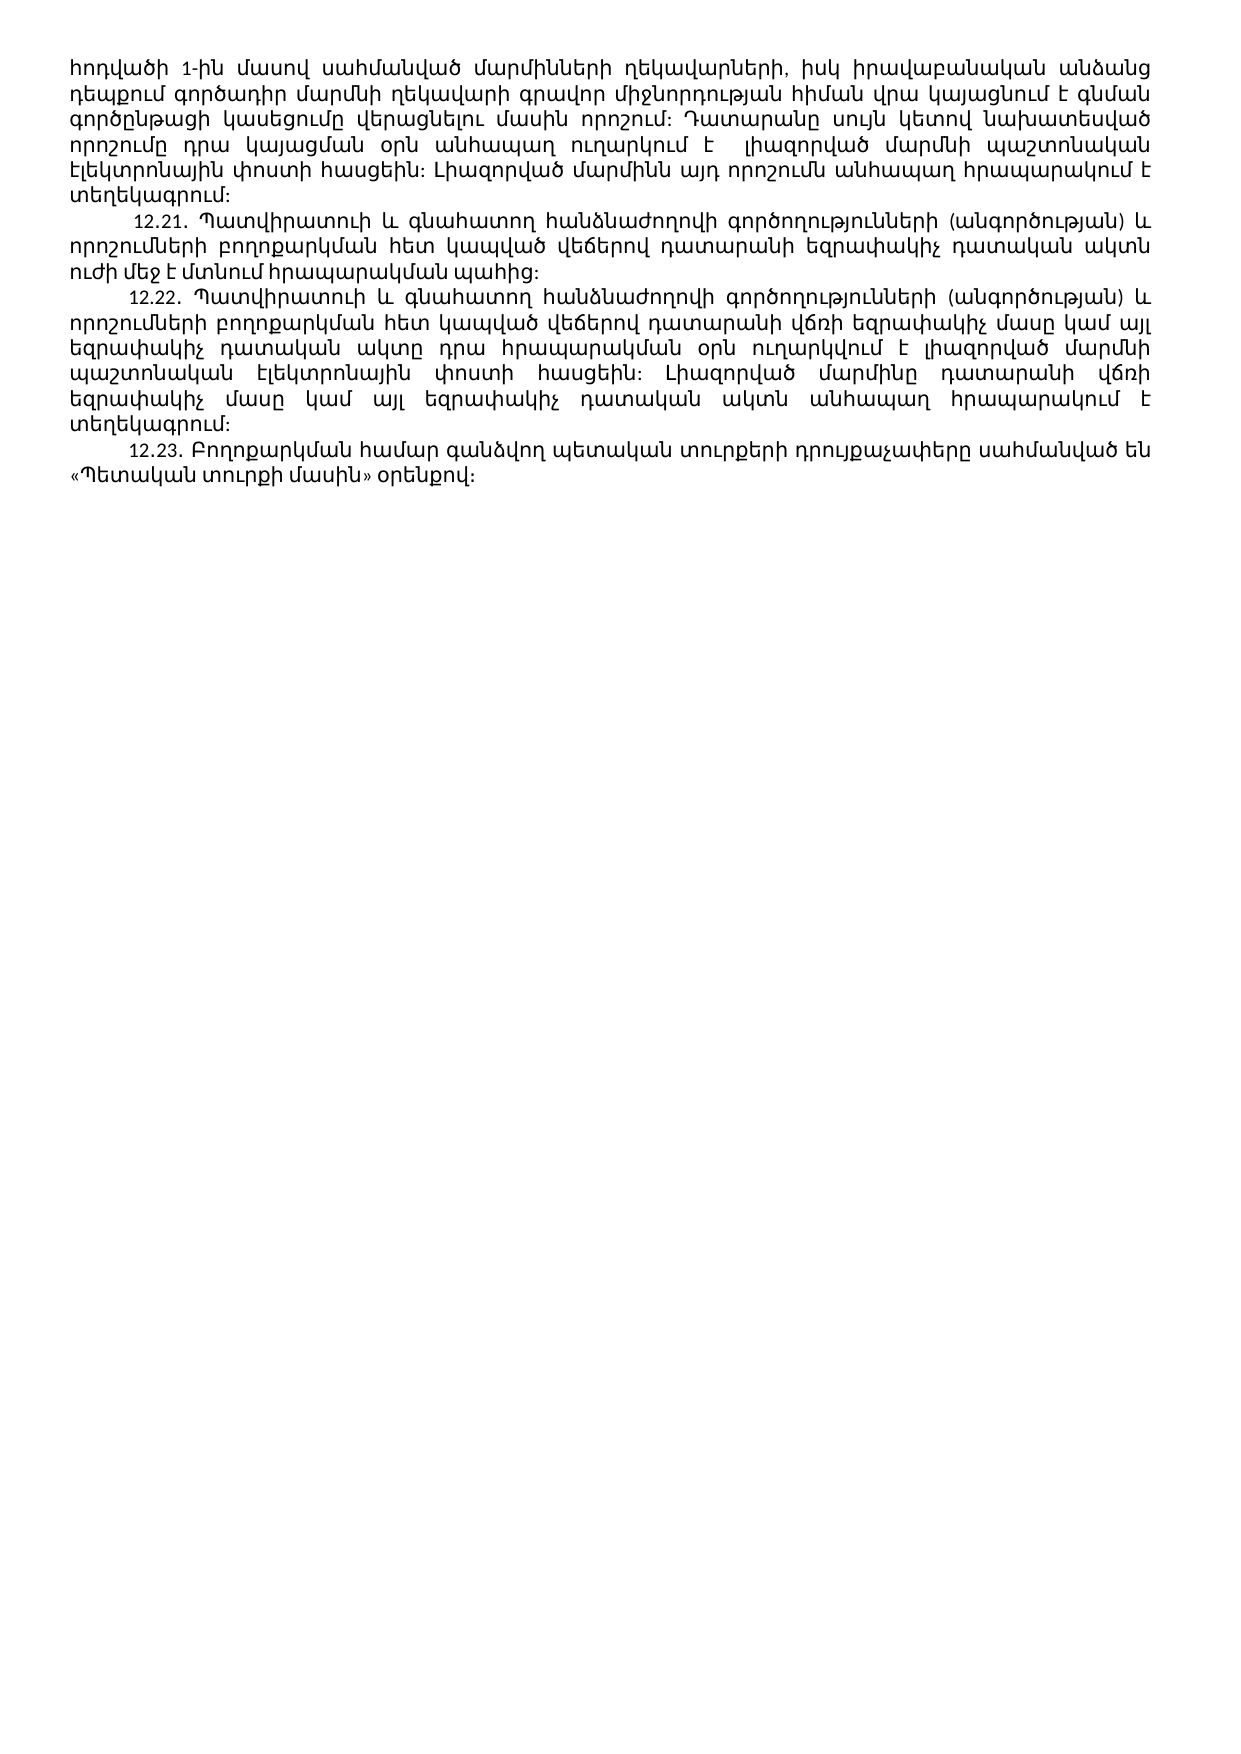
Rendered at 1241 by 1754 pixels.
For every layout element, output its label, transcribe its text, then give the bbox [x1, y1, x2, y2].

text 12․21․ Պատվիրատուի և գնահատող հանձնաժողովի գործողությունների (անգործության) և որոշումների բողոքարկման հետ կապված վեճերով դատարանի եզրափակիչ դատական ակտն ուժի մեջ է մտնում հրապարակման պահից: [69, 208, 1152, 284]
text 12.22․ Պատվիրատուի և գնահատող հանձնաժողովի գործողությունների (անգործության) և որոշումների բողոքարկման հետ կապված վեճերով դատարանի վճռի եզրափակիչ մասը կամ այլ եզրափակիչ դատական ակտը դրա հրապարակման օրն ուղարկվում է լիազորված մարմնի պաշտոնական էլեկտրոնային փոստի հասցեին: Լիազորված մարմինը դատարանի վճռի եզրափակիչ մասը կամ այլ եզրափակիչ դատական ակտն անհապաղ հրապարակում է տեղեկագրում: [69, 284, 1152, 437]
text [69, 56, 1152, 208]
text 12․23․ Բողոքարկման համար գանձվող պետական տուրքերի դրույքաչափերը սահմանված են «Պետական տուրքի մասին» օրենքով։ [69, 437, 1152, 488]
